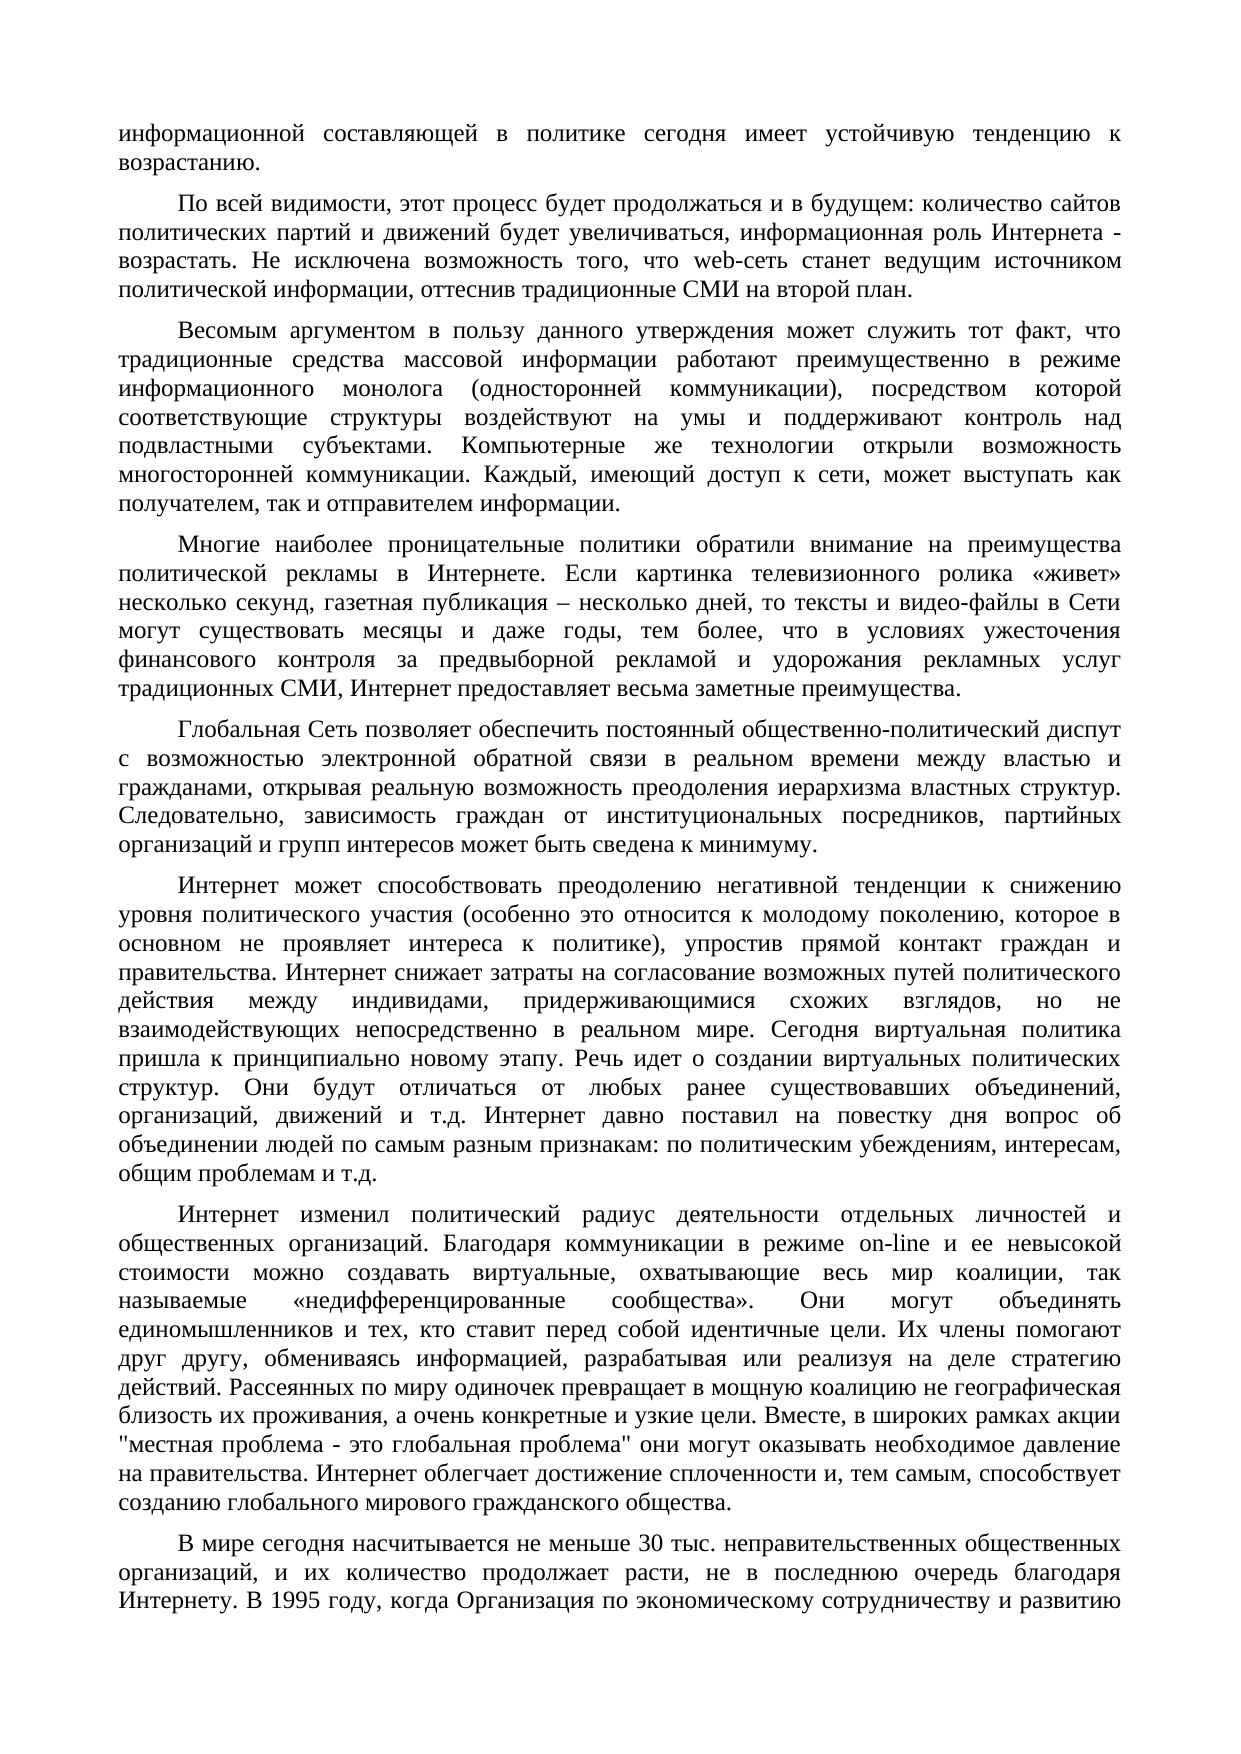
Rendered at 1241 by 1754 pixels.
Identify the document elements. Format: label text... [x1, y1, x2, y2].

text Многие наиболее проницательные политики обратили внимание на преимущества политической рекламы в Интернете. Если картинка телевизионного ролика «живет» несколько секунд, газетная публикация – несколько дней, то тексты и видео-файлы в Сети могут существовать месяцы и даже годы, тем более, что в условиях ужесточения финансового контроля за предвыборной рекламой и удорожания рекламных услуг традиционных СМИ, Интернет предоставляет весьма заметные преимущества. [118, 529, 1122, 702]
text Глобальная Сеть позволяет обеспечить постоянный общественно-политический диспут с возможностью электронной обратной связи в реальном времени между властью и гражданами, открывая реальную возможность преодоления иерархизма властных структур. Следовательно, зависимость граждан от институциональных посредников, партийных организаций и групп интересов может быть сведена к минимуму. [118, 714, 1122, 858]
text Интернет может способствовать преодолению негативной тенденции к снижению уровня политического участия (особенно это относится к молодому поколению, которое в основном не проявляет интереса к политике), упростив прямой контакт граждан и правительства. Интернет снижает затраты на согласование возможных путей политического действия между индивидами, придерживающимися схожих взглядов, но не взаимодействующих непосредственно в реальном мире. Сегодня виртуальная политика пришла к принципиально новому этапу. Речь идет о создании виртуальных политических структур. Они будут отличаться от любых ранее существовавших объединений, организаций, движений и т.д. Интернет давно поставил на повестку дня вопрос об объединении людей по самым разным признакам: по политическим убеждениям, интересам, общим проблемам и т.д. [118, 871, 1122, 1187]
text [118, 1528, 1122, 1614]
text По всей видимости, этот процесс будет продолжаться и в будущем: количество сайтов политических партий и движений будет увеличиваться, информационная роль Интернета - возрастать. Не исключена возможность того, что web-сеть станет ведущим источником политической информации, оттеснив традиционные СМИ на второй план. [118, 188, 1122, 303]
text Интернет изменил политический радиус деятельности отдельных личностей и общественных организаций. Благодаря коммуникации в режиме on-line и ее невысокой стоимости можно создавать виртуальные, охватывающие весь мир коалиции, так называемые «недифференцированные сообщества». Они могут объединять единомышленников и тех, кто ставит перед собой идентичные цели. Их члены помогают друг другу, обмениваясь информацией, разрабатывая или реализуя на деле стратегию действий. Рассеянных по миру одиночек превращает в мощную коалицию не географическая близость их проживания, а очень конкретные и узкие цели. Вместе, в широких рамках акции "местная проблема - это глобальная проблема" они могут оказывать необходимое давление на правительства. Интернет облегчает достижение сплоченности и, тем самым, способствует созданию глобального мирового гражданского общества. [118, 1199, 1122, 1516]
text Весомым аргументом в пользу данного утверждения может служить тот факт, что традиционные средства массовой информации работают преимущественно в режиме информационного монолога (односторонней коммуникации), посредством которой соответствующие структуры воздействуют на умы и поддерживают контроль над подвластными субъектами. Компьютерные же технологии открыли возможность многосторонней коммуникации. Каждый, имеющий доступ к сети, может выступать как получателем, так и отправителем информации. [118, 316, 1122, 517]
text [118, 118, 1122, 176]
